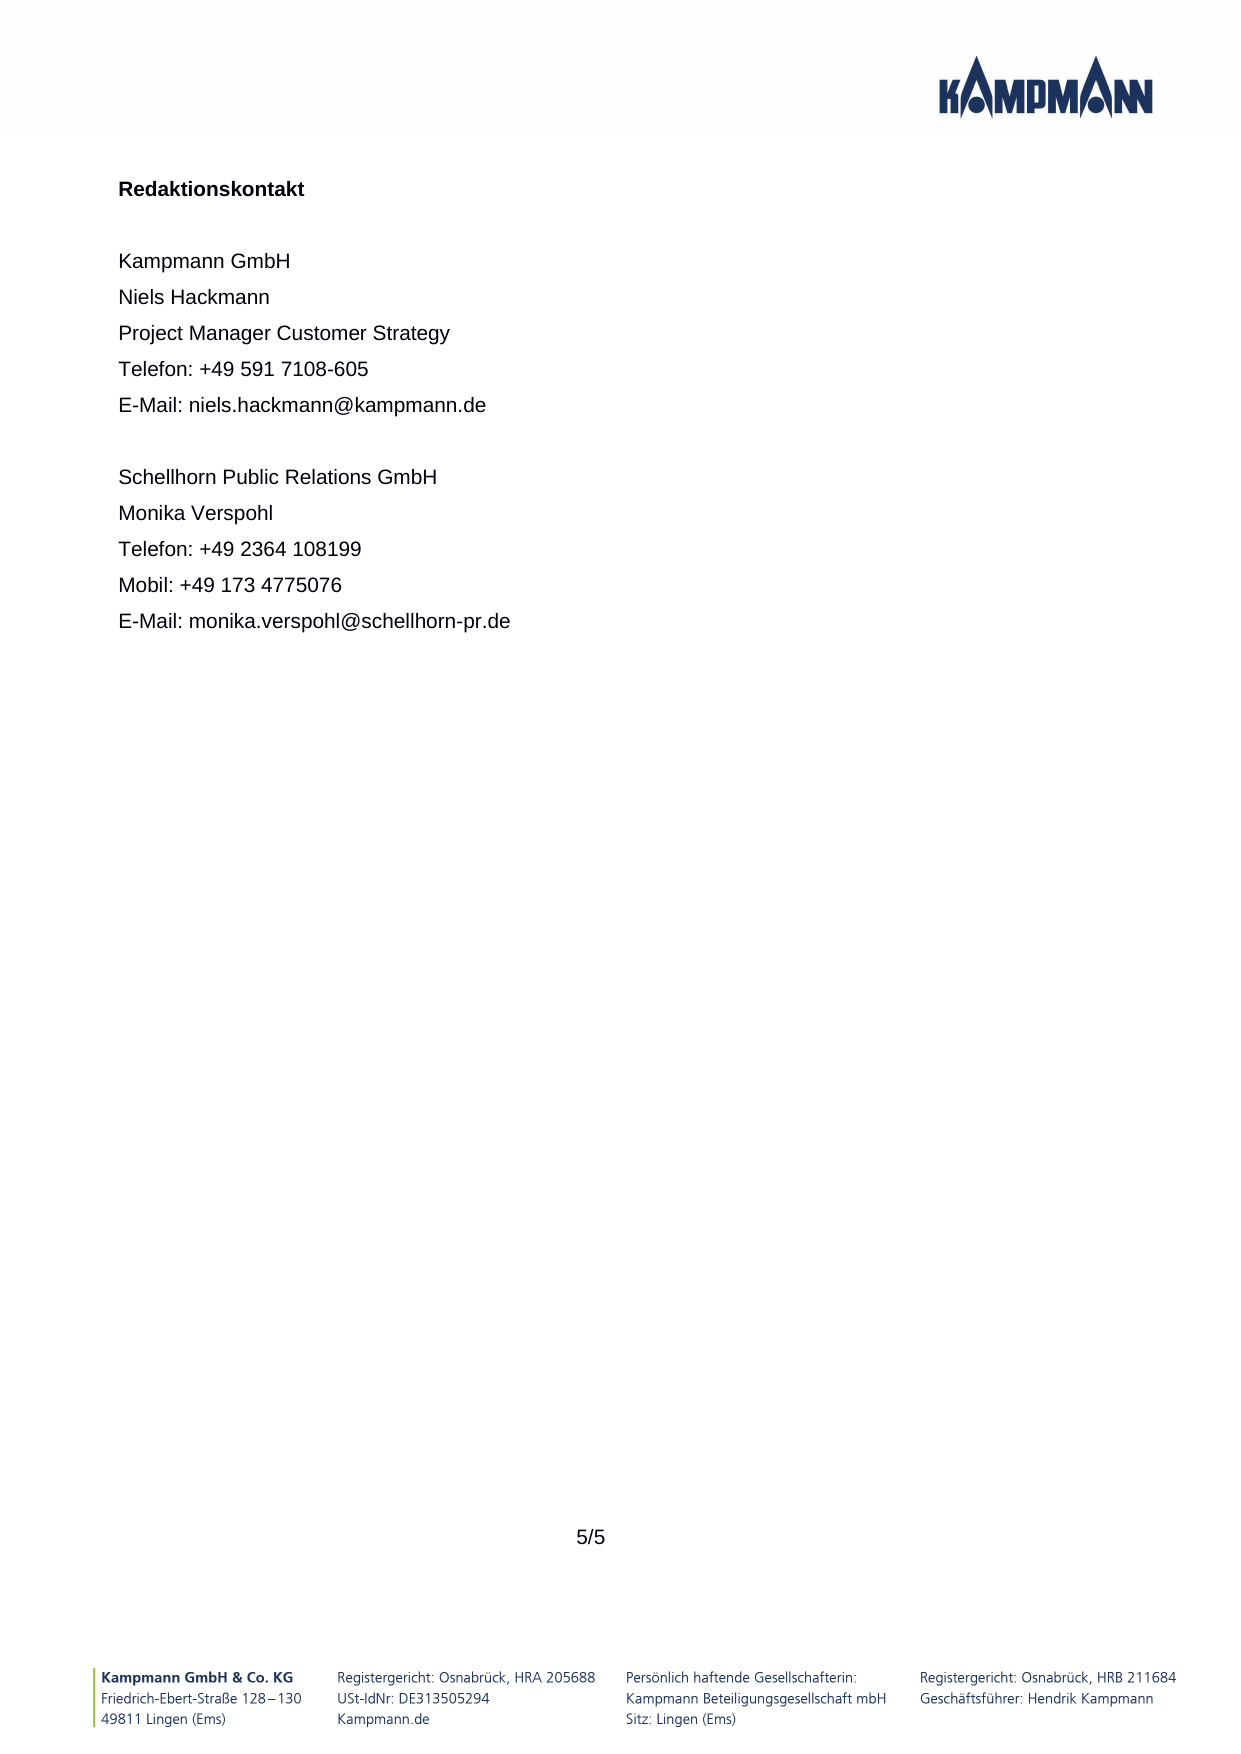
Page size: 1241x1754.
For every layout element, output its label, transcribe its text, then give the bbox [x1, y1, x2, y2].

text Monika Verspohl [118, 501, 1122, 524]
text Kampmann GmbH [118, 249, 1122, 273]
text E-Mail: monika.verspohl@schellhorn-pr.de [118, 608, 1122, 632]
text Telefon: +49 2364 108199 [118, 537, 1122, 561]
text E-Mail: niels.hackmann@kampmann.de [118, 393, 1122, 417]
text Niels Hackmann [118, 285, 1122, 309]
text Project Manager Customer Strategy [118, 321, 1122, 345]
text Redaktionskontakt [118, 177, 1122, 201]
text Telefon: +49 591 7108-605 [118, 357, 1122, 381]
picture [1, 1611, 1241, 1754]
text Mobil: +49 173 4775076 [118, 572, 1122, 596]
picture [0, 0, 1241, 131]
text Schellhorn Public Relations GmbH [118, 465, 1122, 489]
